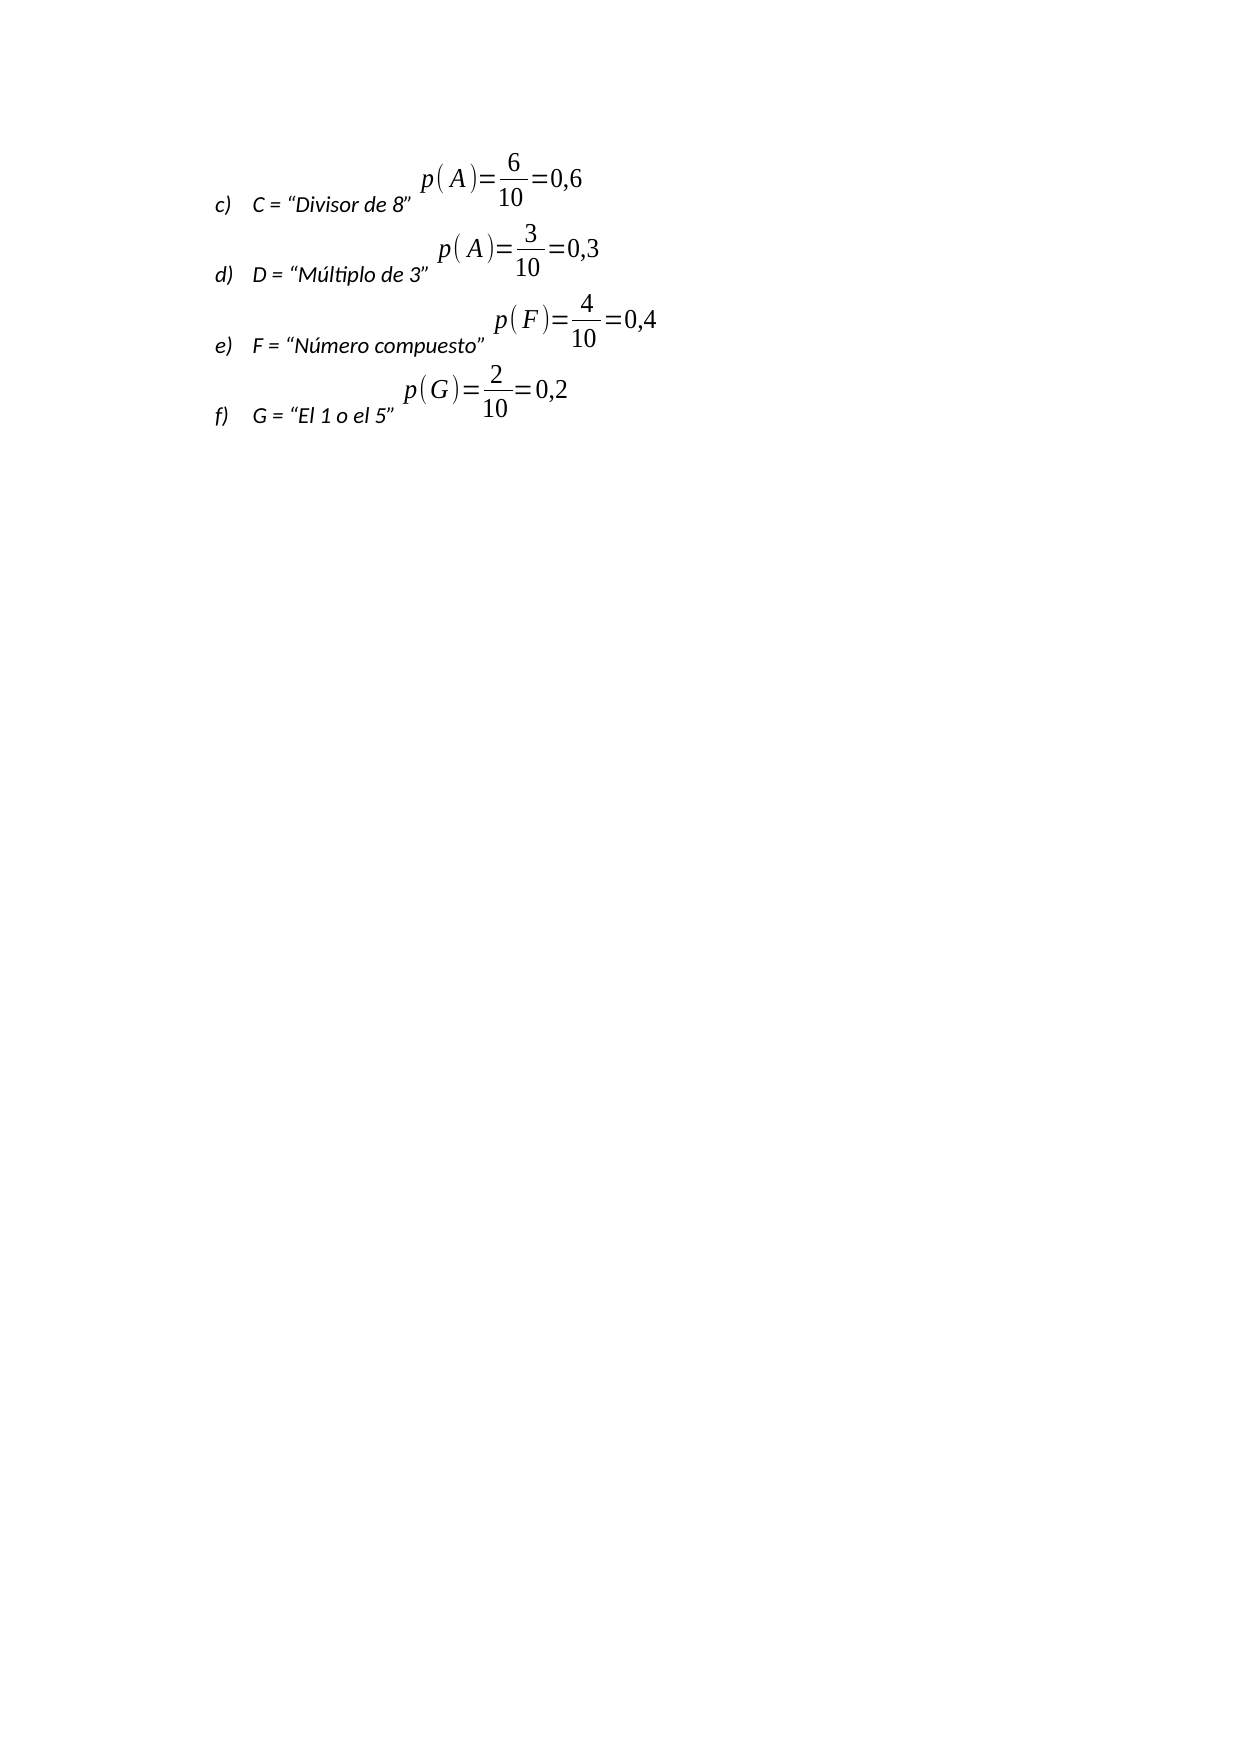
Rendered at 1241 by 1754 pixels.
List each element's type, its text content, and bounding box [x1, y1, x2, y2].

list F = “Número compuesto” [215, 289, 1063, 359]
list C = “Divisor de 8” [215, 148, 1063, 218]
list D = “Múltiplo de 3” [215, 218, 1063, 289]
list G = “El 1 o el 5” [215, 359, 1063, 430]
